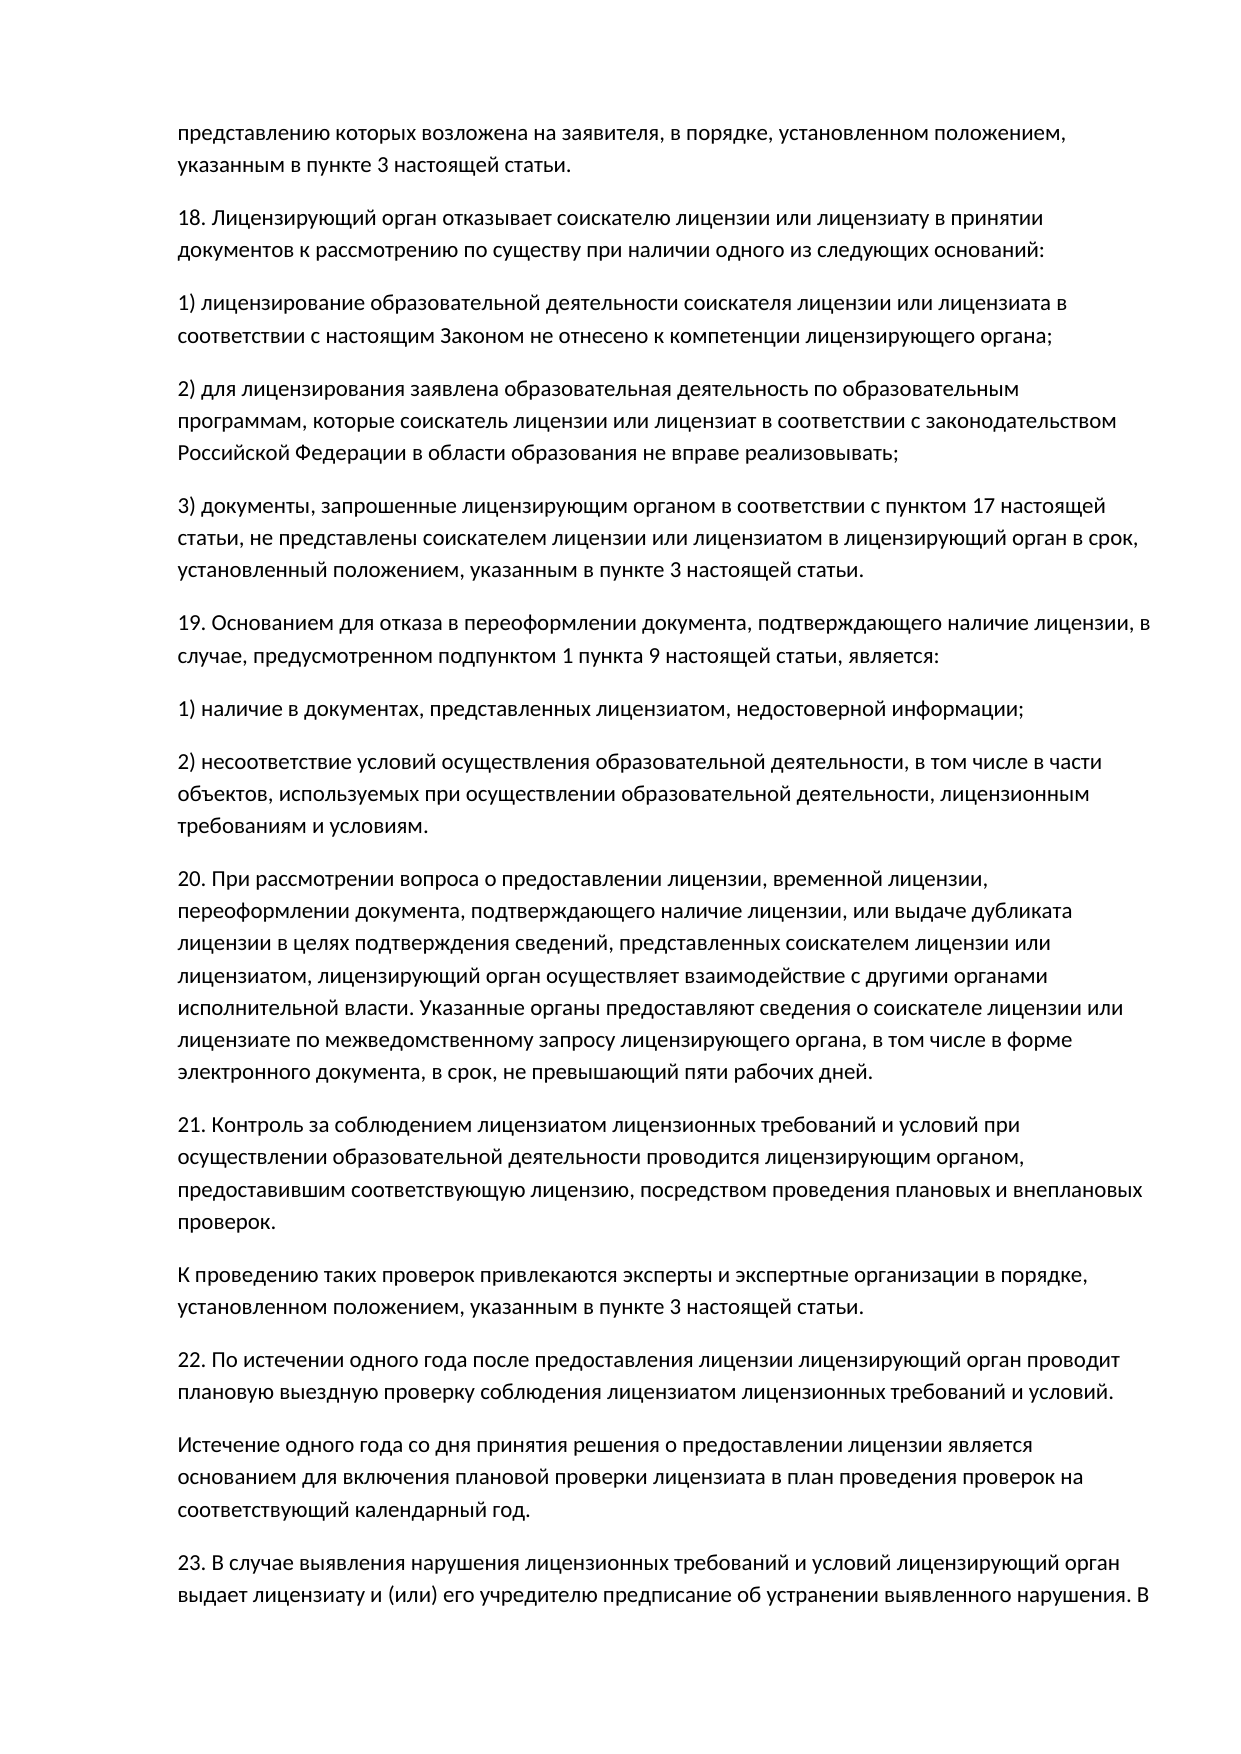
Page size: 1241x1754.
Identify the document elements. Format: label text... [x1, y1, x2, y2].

text К проведению таких проверок привлекаются эксперты и экспертные организации в порядке, установленном положением, указанным в пункте 3 настоящей статьи. [177, 1260, 1152, 1320]
text 2) несоответствие условий осуществления образовательной деятельности, в том числе в части объектов, используемых при осуществлении образовательной деятельности, лицензионным требованиям и условиям. [177, 747, 1152, 839]
text 2) для лицензирования заявлена образовательная деятельность по образовательным программам, которые соискатель лицензии или лицензиат в соответствии с законодательством Российской Федерации в области образования не вправе реализовывать; [177, 374, 1152, 466]
text 21. Контроль за соблюдением лицензиатом лицензионных требований и условий при осуществлении образовательной деятельности проводится лицензирующим органом, предоставившим соответствующую лицензию, посредством проведения плановых и внеплановых проверок. [177, 1110, 1152, 1235]
text Истечение одного года со дня принятия решения о предоставлении лицензии является основанием для включения плановой проверки лицензиата в план проведения проверок на соответствующий календарный год. [177, 1430, 1152, 1523]
text 19. Основанием для отказа в переоформлении документа, подтверждающего наличие лицензии, в случае, предусмотренном подпунктом 1 пункта 9 настоящей статьи, является: [177, 608, 1152, 669]
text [177, 118, 1152, 178]
text 20. При рассмотрении вопроса о предоставлении лицензии, временной лицензии, переоформлении документа, подтверждающего наличие лицензии, или выдаче дубликата лицензии в целях подтверждения сведений, представленных соискателем лицензии или лицензиатом, лицензирующий орган осуществляет взаимодействие с другими органами исполнительной власти. Указанные органы предоставляют сведения о соискателе лицензии или лицензиате по межведомственному запросу лицензирующего органа, в том числе в форме электронного документа, в срок, не превышающий пяти рабочих дней. [177, 864, 1152, 1085]
text 1) лицензирование образовательной деятельности соискателя лицензии или лицензиата в соответствии с настоящим Законом не отнесено к компетенции лицензирующего органа; [177, 288, 1152, 349]
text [177, 1548, 1152, 1608]
text 1) наличие в документах, представленных лицензиатом, недостоверной информации; [177, 694, 1152, 722]
text 18. Лицензирующий орган отказывает соискателю лицензии или лицензиату в принятии документов к рассмотрению по существу при наличии одного из следующих оснований: [177, 203, 1152, 263]
text 3) документы, запрошенные лицензирующим органом в соответствии с пунктом 17 настоящей статьи, не представлены соискателем лицензии или лицензиатом в лицензирующий орган в срок, установленный положением, указанным в пункте 3 настоящей статьи. [177, 491, 1152, 583]
text 22. По истечении одного года после предоставления лицензии лицензирующий орган проводит плановую выездную проверку соблюдения лицензиатом лицензионных требований и условий. [177, 1345, 1152, 1405]
